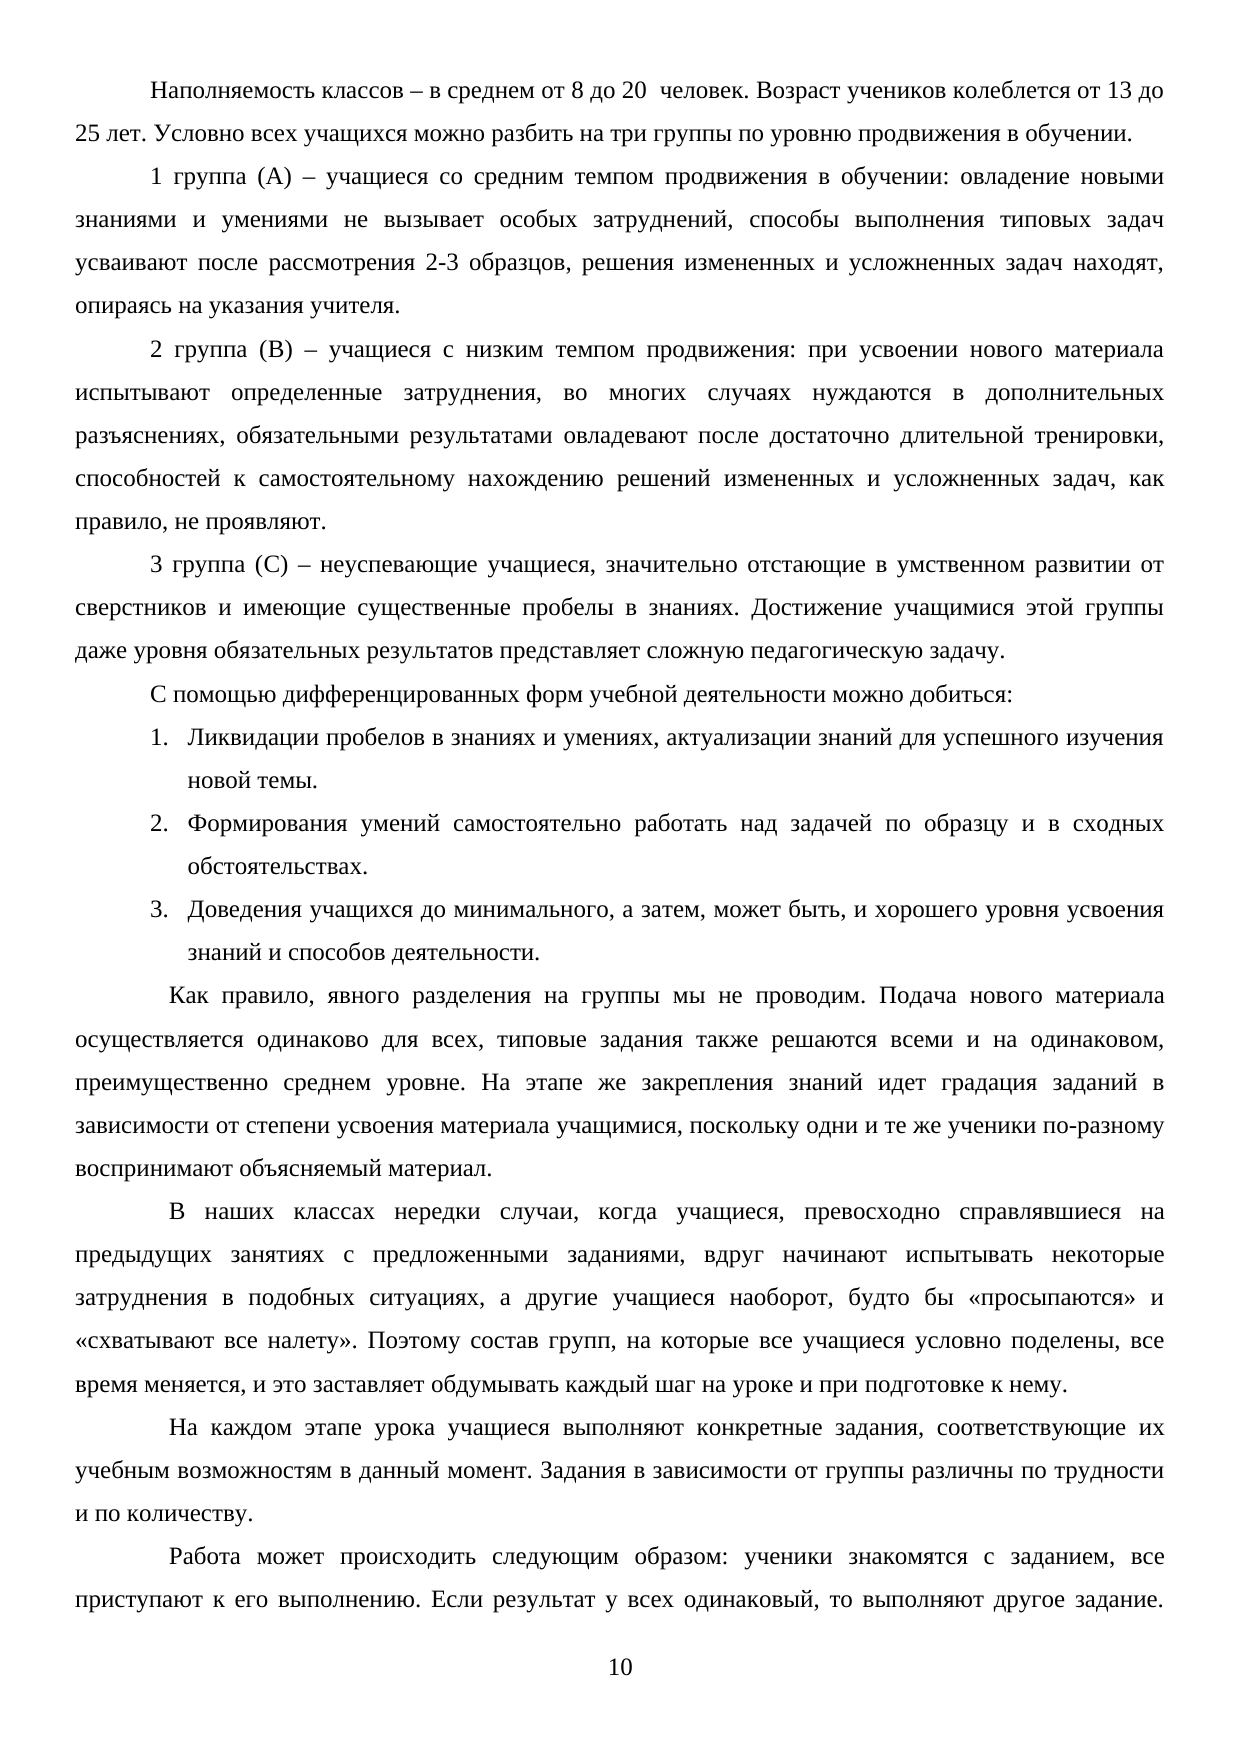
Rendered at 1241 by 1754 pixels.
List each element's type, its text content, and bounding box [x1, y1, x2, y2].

text С помощью дифференцированных форм учебной деятельности можно добиться: [75, 679, 1165, 707]
text Как правило, явного разделения на группы мы не проводим. Подача нового материала осуществляется одинаково для всех, типовые задания также решаются всеми и на одинаковом, преимущественно среднем уровне. На этапе же закрепления знаний идет градация заданий в зависимости от степени усвоения материала учащимися, поскольку одни и те же ученики по-разному воспринимают объясняемый материал. [75, 981, 1166, 1182]
text В наших классах нередки случаи, когда учащиеся, превосходно справлявшиеся на предыдущих занятиях с предложенными заданиями, вдруг начинают испытывать некоторые затруднения в подобных ситуациях, а другие учащиеся наоборот, будто бы «просыпаются» и «схватывают все налету». Поэтому состав групп, на которые все учащиеся условно поделены, все время меняется, и это заставляет обдумывать каждый шаг на уроке и при подготовке к нему. [75, 1196, 1166, 1397]
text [75, 1541, 1166, 1613]
text Наполняемость классов – в среднем от 8 до 20 человек. Возраст учеников колеблется от 13 до 25 лет. Условно всех учащихся можно разбить на три группы по уровню продвижения в обучении. [75, 75, 1165, 147]
list Доведения учащихся до минимального, а затем, может быть, и хорошего уровня усвоения знаний и способов деятельности. [150, 894, 1165, 966]
text 2 группа (B) – учащиеся с низким темпом продвижения: при усвоении нового материала испытывают определенные затруднения, во многих случаях нуждаются в дополнительных разъяснениях, обязательными результатами овладевают после достаточно длительной тренировки, способностей к самостоятельному нахождению решений измененных и усложненных задач, как правило, не проявляют. [75, 334, 1165, 535]
list Ликвидации пробелов в знаниях и умениях, актуализации знаний для успешного изучения новой темы. [150, 722, 1165, 794]
text 3 группа (C) – неуспевающие учащиеся, значительно отстающие в умственном развитии от сверстников и имеющие существенные пробелы в знаниях. Достижение учащимися этой группы даже уровня обязательных результатов представляет сложную педагогическую задачу. [75, 549, 1165, 664]
text 1 группа (А) – учащиеся со средним темпом продвижения в обучении: овладение новыми знаниями и умениями не вызывает особых затруднений, способы выполнения типовых задач усваивают после рассмотрения 2-3 образцов, решения измененных и усложненных задач находят, опираясь на указания учителя. [75, 161, 1165, 319]
text На каждом этапе урока учащиеся выполняют конкретные задания, соответствующие их учебным возможностям в данный момент. Задания в зависимости от группы различны по трудности и по количеству. [75, 1412, 1166, 1527]
list Формирования умений самостоятельно работать над задачей по образцу и в сходных обстоятельствах. [150, 808, 1165, 880]
